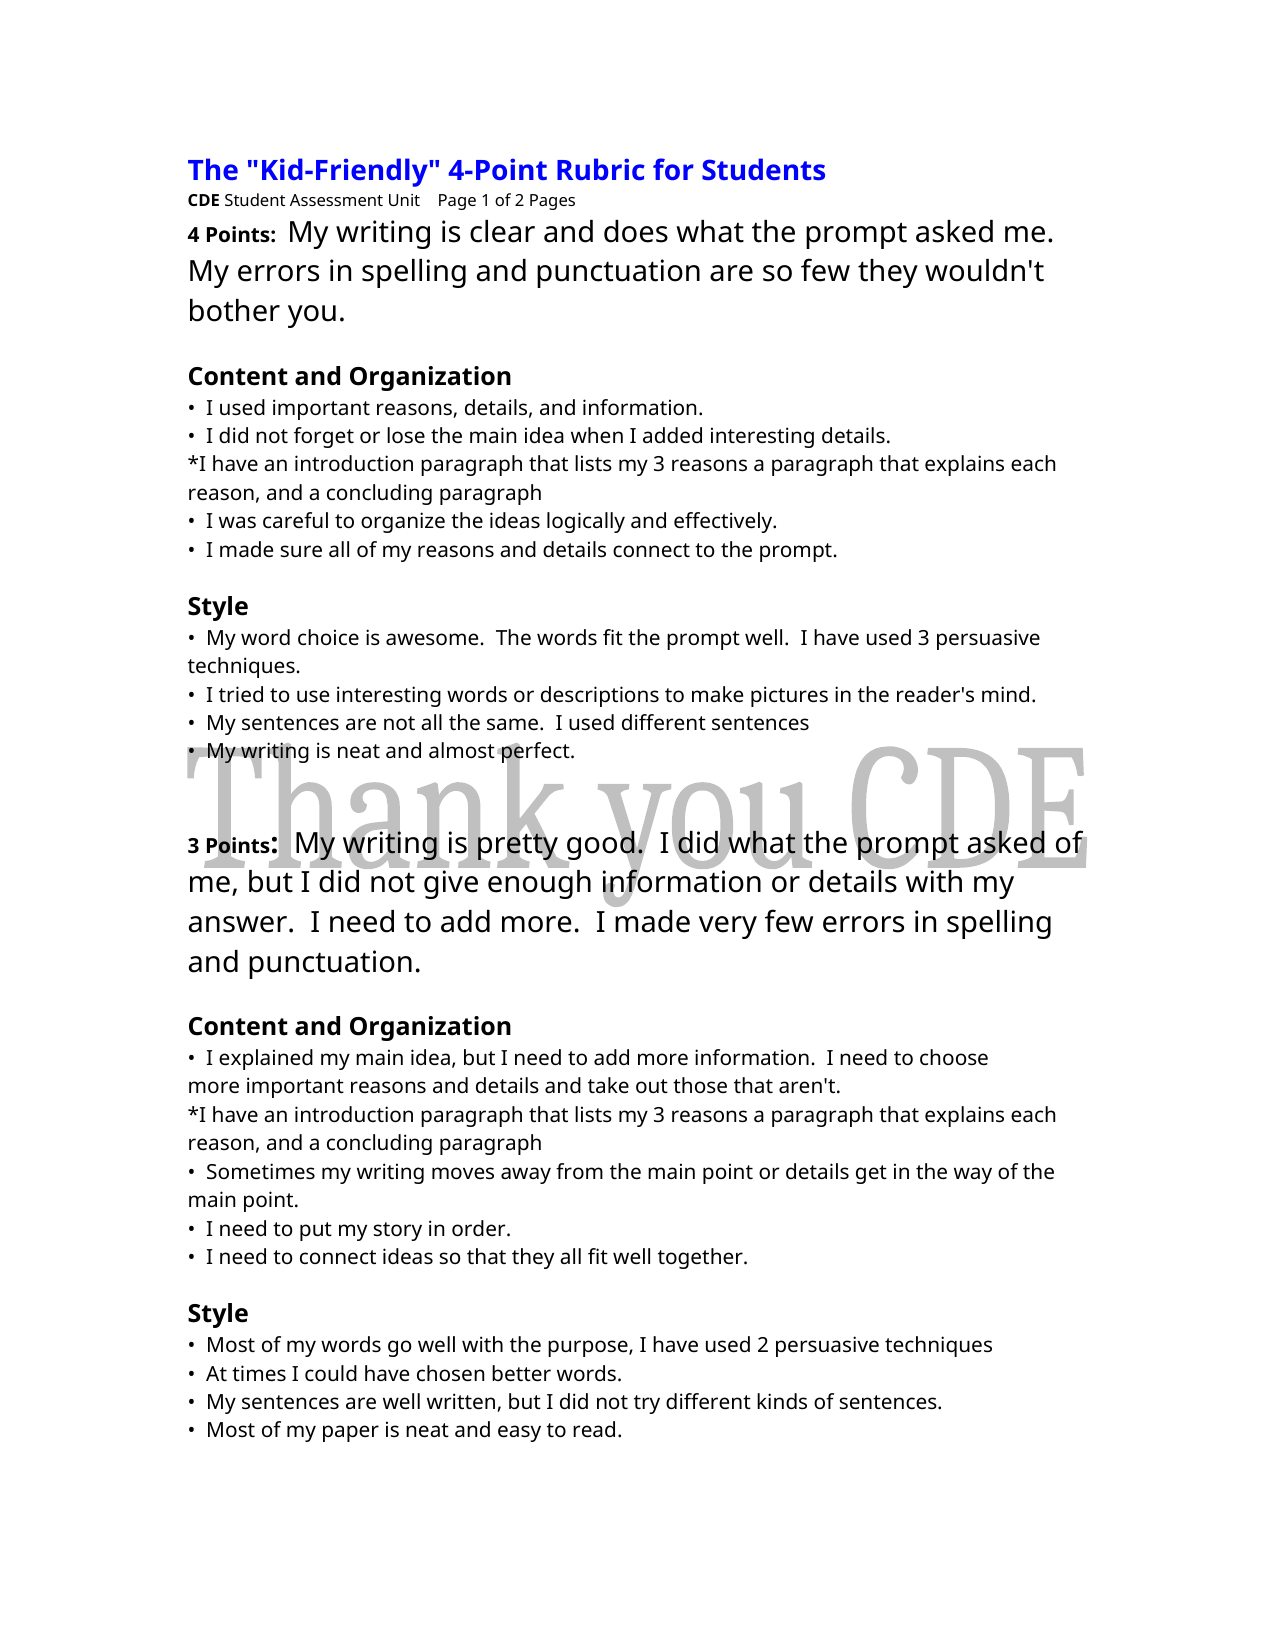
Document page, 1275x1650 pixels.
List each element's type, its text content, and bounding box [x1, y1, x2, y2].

text • Most of my words go well with the purpose, I have used 2 persuasive techniques [187, 1330, 1087, 1359]
text • I tried to use interesting words or descriptions to make pictures in the reader's mind. [187, 680, 1087, 708]
text • My sentences are well written, but I did not try different kinds of sentences. [187, 1387, 1087, 1416]
text • I explained my main idea, but I need to add more information. I need to choose [187, 1043, 1087, 1072]
text • I used important reasons, details, and information. [187, 393, 1087, 421]
text *I have an introduction paragraph that lists my 3 reasons a paragraph that explains each reason, and a concluding paragraph [187, 449, 1087, 506]
text • Most of my paper is neat and easy to read. [187, 1416, 1087, 1444]
text more important reasons and details and take out those that aren't. [187, 1072, 1087, 1100]
text *I have an introduction paragraph that lists my 3 reasons a paragraph that explains each reason, and a concluding paragraph [187, 1100, 1087, 1157]
text Content and Organization [187, 1009, 1087, 1043]
text • My word choice is awesome. The words fit the prompt well. I have used 3 persuasive techniques. [187, 623, 1087, 680]
text 3 Points: My writing is pretty good. I did what the prompt asked of me, but I did not give enough information or details with my answer. I need to add more. I made very few errors in spelling and punctuation. [187, 822, 1087, 981]
text Style [187, 1296, 1087, 1330]
text The "Kid-Friendly" 4-Point Rubric for Students [187, 150, 1087, 188]
text • I need to put my story in order. [187, 1214, 1087, 1242]
text 4 Points: My writing is clear and does what the prompt asked me. My errors in spelling and punctuation are so few they wouldn't bother you. [187, 211, 1087, 330]
text • I was careful to organize the ideas logically and effectively. [187, 506, 1087, 535]
text • I made sure all of my reasons and details connect to the prompt. [187, 535, 1087, 563]
text • I need to connect ideas so that they all fit well together. [187, 1242, 1087, 1271]
text Style [187, 589, 1087, 623]
text CDE Student Assessment Unit Page 1 of 2 Pages [187, 188, 1087, 211]
text • Sometimes my writing moves away from the main point or details get in the way of the main point. [187, 1157, 1087, 1214]
text • At times I could have chosen better words. [187, 1359, 1087, 1387]
text • I did not forget or lose the main idea when I added interesting details. [187, 421, 1087, 449]
text • My writing is neat and almost perfect. [187, 737, 1087, 765]
text • My sentences are not all the same. I used different sentences [187, 708, 1087, 737]
text Content and Organization [187, 358, 1087, 393]
